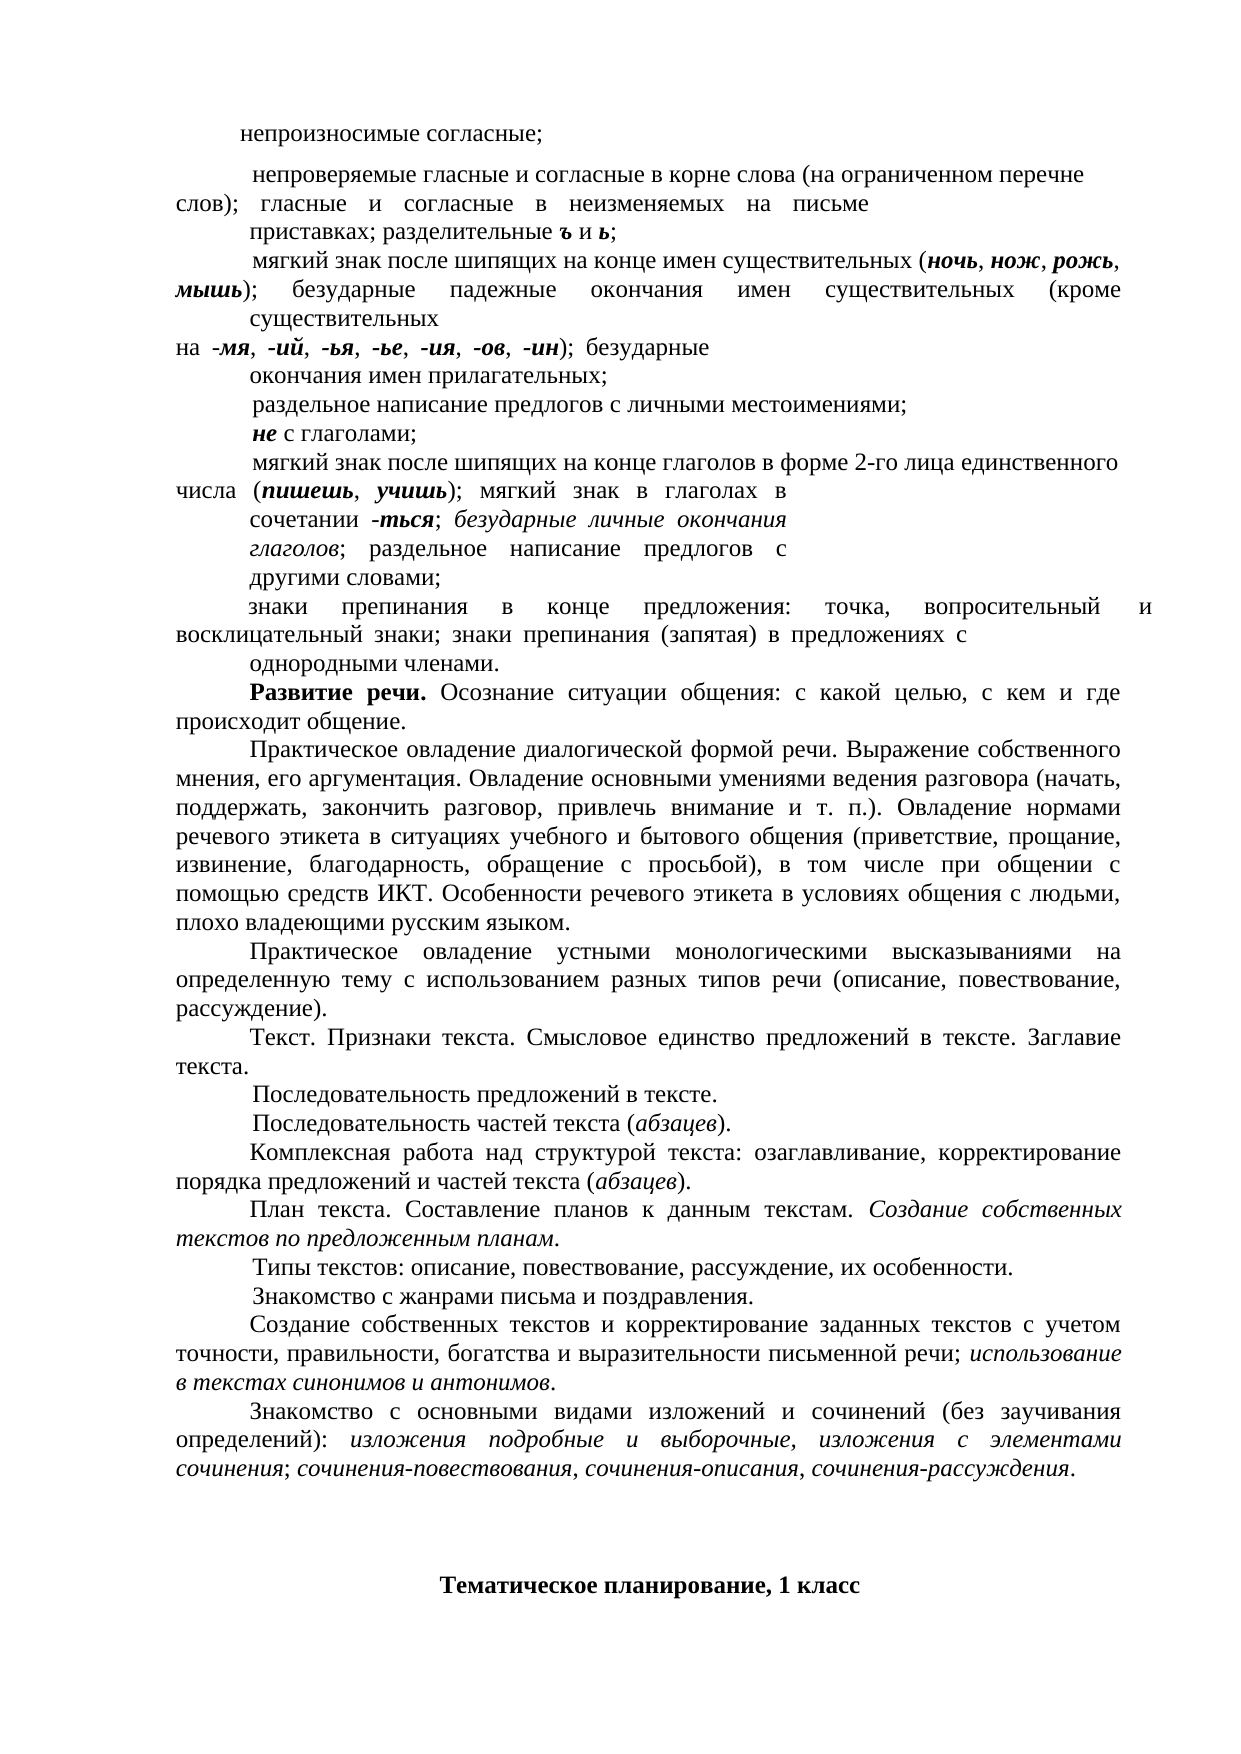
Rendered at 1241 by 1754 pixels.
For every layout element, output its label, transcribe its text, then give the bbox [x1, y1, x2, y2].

text Последовательность частей текста (абзацев). [252, 1108, 1122, 1137]
text Практическое овладение диалогической формой речи. Выражение собственного мнения, его аргументация. Овладение основными умениями ведения разговора (начать, поддержать, закончить разговор, привлечь внимание и т. п.). Овладение нормами речевого этикета в ситуациях учебного и бытового общения (приветствие, прощание, извинение, благодарность, обращение с просьбой), в том числе при общении с помощью средств ИКТ. Особенности речевого этикета в условиях общения с людьми, плохо владеющими русским языком. [176, 734, 1122, 936]
text мягкий знак после шипящих на конце имен существительных (ночь, нож, рожь, [252, 246, 1122, 274]
text мягкий знак после шипящих на конце глаголов в форме 2-го лица единственного [252, 447, 1122, 476]
text Последовательность предложений в тексте. [252, 1079, 1122, 1108]
text Тематическое планирование, 1 класс [177, 1570, 1122, 1598]
text числа (пишешь, учишь); мягкий знак в глаголах в сочетании -ться; безударные личные окончания глаголов; раздельное написание предлогов с другими словами; [176, 476, 787, 591]
text непроверяемые гласные и согласные в корне слова (на ограниченном перечне [252, 159, 1122, 188]
text непроизносимые согласные; [177, 118, 1122, 147]
text восклицательный знаки; знаки препинания (запятая) в предложениях с однородными членами. [176, 619, 968, 677]
text Развитие речи. Осознание ситуации общения: с какой целью, с кем и где происходит общение. [176, 677, 1122, 734]
text Текст. Признаки текста. Смысловое единство предложений в тексте. Заглавие текста. [176, 1022, 1122, 1079]
text Знакомство с основными видами изложений и сочинений (без заучивания определений): изложения подробные и выборочные, изложения с элементами сочинения; сочинения-повествования, сочинения-описания, сочинения-рассуждения. [176, 1396, 1122, 1482]
text Знакомство с жанрами письма и поздравления. [252, 1281, 1122, 1309]
text мышь); безударные падежные окончания имен существительных (кроме существительных [176, 274, 1122, 332]
text Типы текстов: описание, повествование, рассуждение, их особенности. [252, 1252, 1122, 1281]
text знаки препинания в конце предложения: точка, вопросительный и [177, 591, 1122, 619]
text Комплексная работа над структурой текста: озаглавливание, корректирование порядка предложений и частей текста (абзацев). [176, 1137, 1122, 1194]
text Практическое овладение устными монологическими высказываниями на определенную тему с использованием разных типов речи (описание, повествование, рассуждение). [176, 936, 1122, 1022]
text раздельное написание предлогов с личными местоимениями; не с глаголами; [252, 389, 907, 447]
text Создание собственных текстов и корректирование заданных текстов с учетом точности, правильности, богатства и выразительности письменной речи; использование в текстах синонимов и антонимов. [176, 1309, 1122, 1396]
text на -мя, -ий, -ья, -ье, -ия, -ов, -ин); безударные окончания имен прилагательных; [176, 332, 710, 389]
text План текста. Составление планов к данным текстам. Создание собственных текстов по предложенным планам. [176, 1194, 1122, 1252]
text слов); гласные и согласные в неизменяемых на письме приставках; разделительные ъ и ь; [176, 188, 869, 245]
